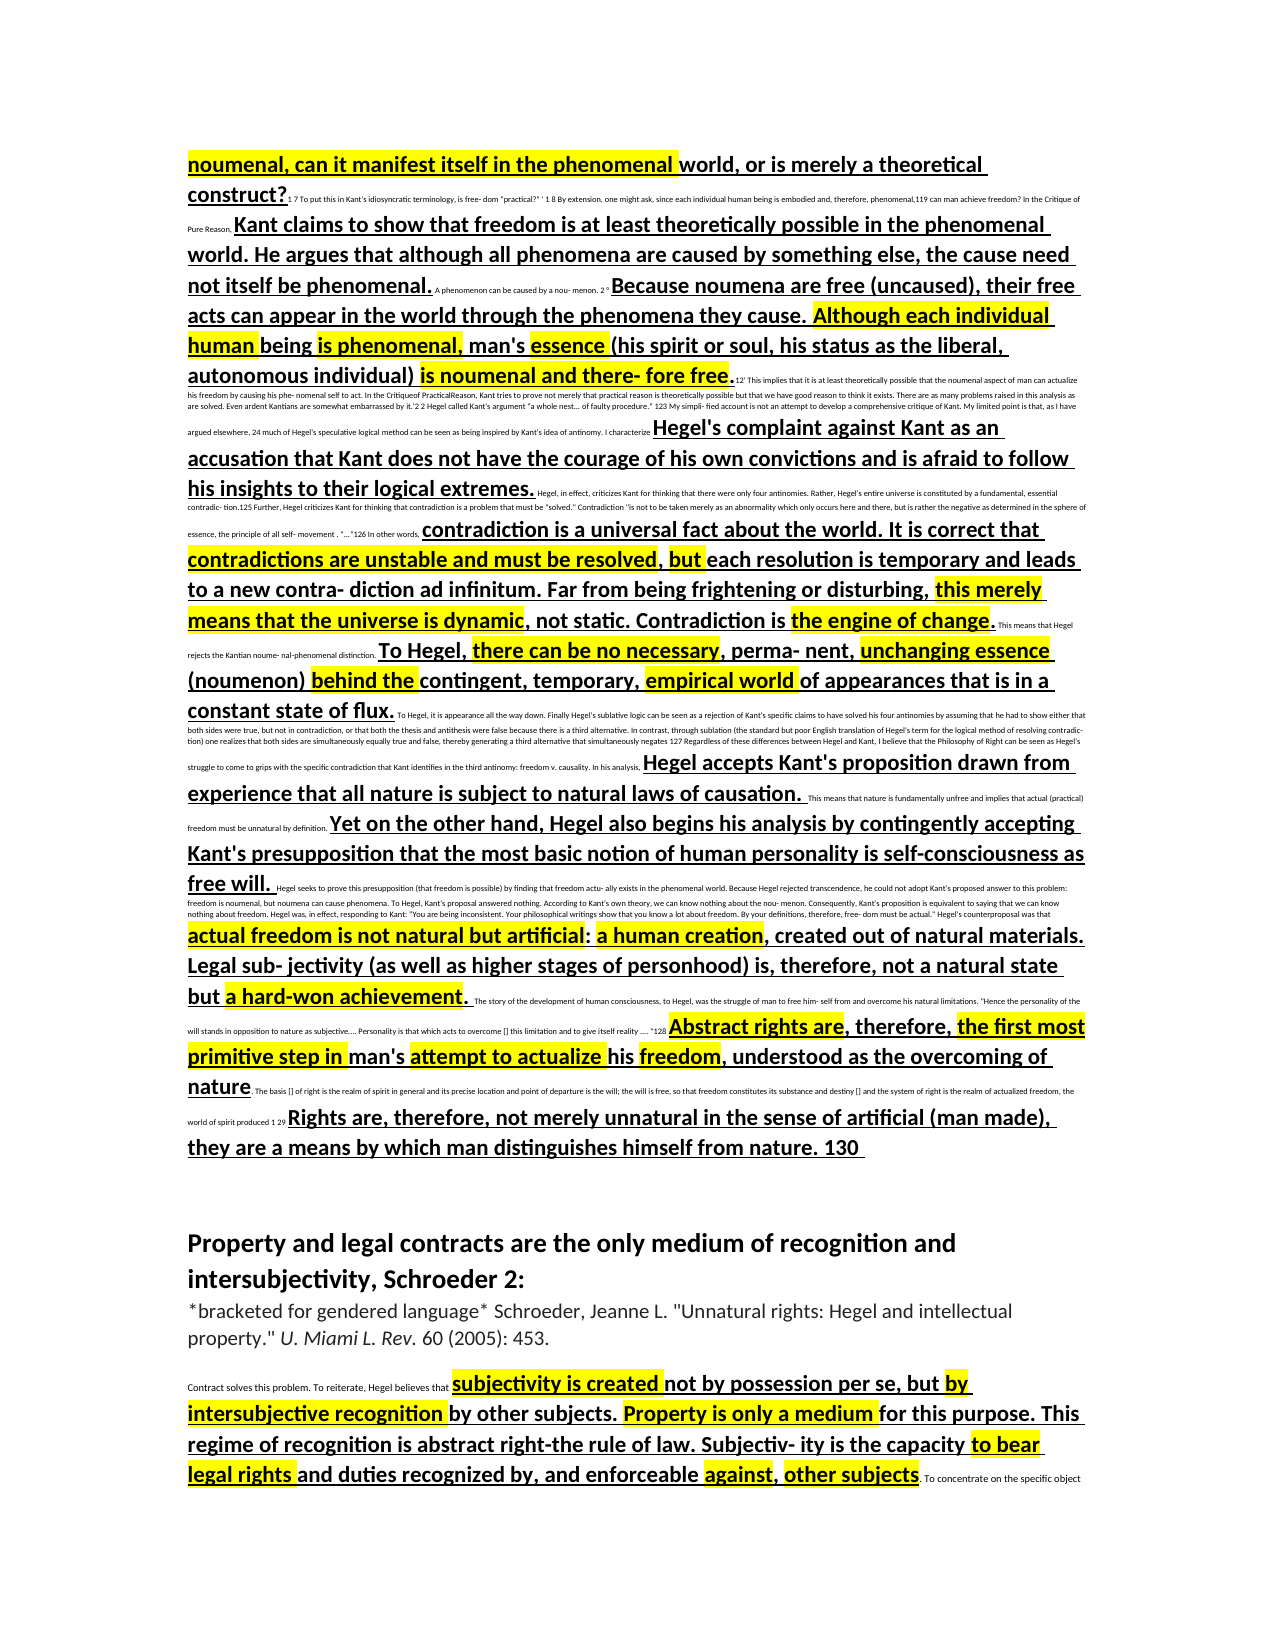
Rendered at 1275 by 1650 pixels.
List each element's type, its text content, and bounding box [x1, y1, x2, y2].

subtitle Property and legal contracts are the only medium of recognition and intersubjectivity, Schroeder 2: [187, 1227, 1087, 1295]
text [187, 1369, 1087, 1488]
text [187, 150, 1087, 1161]
text *bracketed for gendered language* Schroeder, Jeanne L. "Unnatural rights: Hegel and intellectual property." U. Miami L. Rev. 60 (2005): 453. [187, 1298, 1087, 1351]
